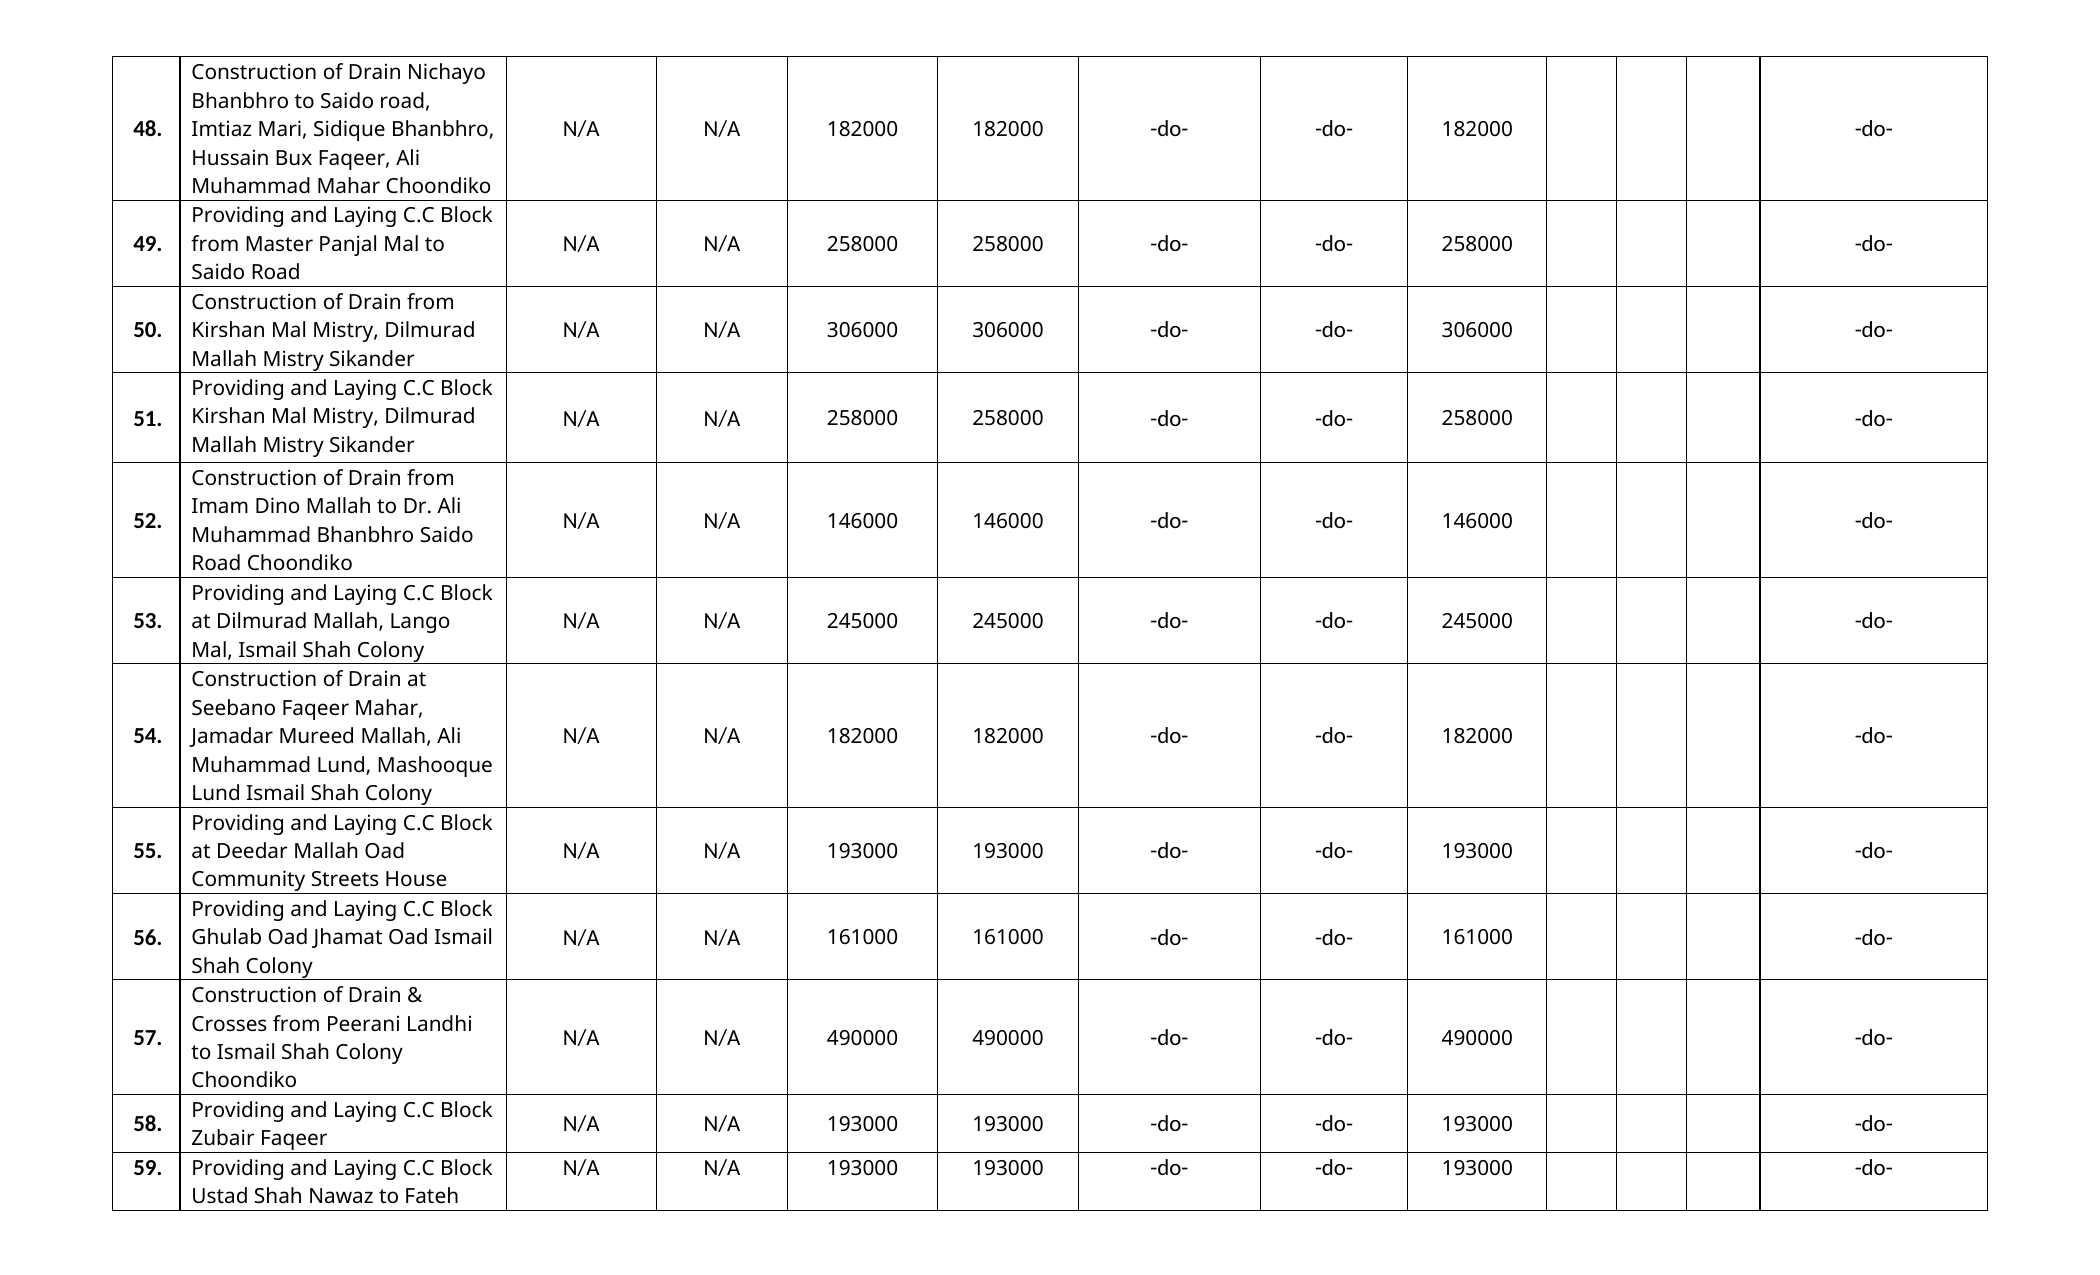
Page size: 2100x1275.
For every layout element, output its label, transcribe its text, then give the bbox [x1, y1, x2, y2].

table_cell 258000 [938, 373, 1078, 462]
table_cell [1547, 578, 1616, 663]
table_cell Providing and Laying C.C Block at Deedar Mallah Oad Community Streets House [181, 808, 506, 893]
table_cell 193000 [1408, 1095, 1546, 1152]
table_cell [1617, 1153, 1686, 1210]
table_cell [1687, 57, 1759, 199]
table_cell [1687, 1095, 1759, 1152]
table_cell [1687, 287, 1759, 372]
table_cell [1687, 894, 1759, 979]
table_cell 306000 [1408, 287, 1546, 372]
table_cell [1617, 664, 1686, 807]
table_cell -do- [1261, 463, 1407, 577]
table_cell [1547, 57, 1616, 199]
table_cell -do- [1079, 1153, 1260, 1210]
table_cell [1547, 287, 1616, 372]
table_cell 258000 [1408, 201, 1546, 286]
table_cell [1617, 201, 1686, 286]
table_cell [113, 578, 179, 663]
table_cell -do- [1079, 463, 1260, 577]
table_cell Providing and Laying C.C Block at Dilmurad Mallah, Lango Mal, Ismail Shah Colony [181, 578, 506, 663]
table_cell -do- [1079, 578, 1260, 663]
table_cell [1547, 201, 1616, 286]
table_cell [1617, 578, 1686, 663]
table_cell N/A [657, 808, 787, 893]
table_cell N/A [507, 894, 656, 979]
table_cell Construction of Drain at Seebano Faqeer Mahar, Jamadar Mureed Mallah, Ali Muhammad Lund, Mashooque Lund Ismail Shah Colony [181, 664, 506, 807]
table_cell -do- [1261, 201, 1407, 286]
table_cell [1687, 578, 1759, 663]
table_cell [1617, 373, 1686, 462]
table_cell -do- [1761, 463, 1987, 577]
table_cell 258000 [788, 373, 937, 462]
table_cell -do- [1261, 894, 1407, 979]
table_cell 146000 [938, 463, 1078, 577]
table_cell [1687, 980, 1759, 1094]
table_cell -do- [1079, 287, 1260, 372]
table_cell -do- [1761, 1153, 1987, 1210]
table_cell 490000 [788, 980, 937, 1094]
table_cell -do- [1261, 1095, 1407, 1152]
table_cell 182000 [1408, 664, 1546, 807]
table_cell [1687, 1153, 1759, 1210]
table_cell -do- [1261, 57, 1407, 199]
table_cell N/A [507, 201, 656, 286]
table_cell 258000 [938, 201, 1078, 286]
table_cell N/A [507, 57, 656, 199]
table_cell 193000 [788, 808, 937, 893]
table_cell [1547, 980, 1616, 1094]
table_cell 182000 [938, 664, 1078, 807]
table_cell [113, 201, 179, 286]
table_cell 245000 [938, 578, 1078, 663]
table_cell -do- [1079, 664, 1260, 807]
table_cell [113, 664, 179, 807]
table_cell 245000 [788, 578, 937, 663]
table_cell -do- [1261, 664, 1407, 807]
table_cell 146000 [1408, 463, 1546, 577]
table_cell -do- [1079, 894, 1260, 979]
table_cell [1617, 808, 1686, 893]
table_cell [113, 373, 179, 462]
table_cell -do- [1261, 808, 1407, 893]
table_cell 193000 [1408, 808, 1546, 893]
table_cell Providing and Laying C.C Block Ghulab Oad Jhamat Oad Ismail Shah Colony [181, 894, 506, 979]
table_cell -do- [1261, 980, 1407, 1094]
table_cell -do- [1261, 578, 1407, 663]
table_cell [1617, 980, 1686, 1094]
table_cell -do- [1761, 894, 1987, 979]
table_cell 182000 [788, 57, 937, 199]
table_cell Construction of Drain & Crosses from Peerani Landhi to Ismail Shah Colony Choondiko [181, 980, 506, 1094]
table_cell [113, 980, 179, 1094]
table_cell N/A [657, 201, 787, 286]
table_cell Providing and Laying C.C Block Kirshan Mal Mistry, Dilmurad Mallah Mistry Sikander [181, 373, 506, 462]
table_cell 193000 [788, 1153, 937, 1210]
table_cell [113, 57, 179, 199]
table_cell 182000 [938, 57, 1078, 199]
table_cell N/A [507, 808, 656, 893]
table_cell N/A [657, 287, 787, 372]
table_cell N/A [507, 1153, 656, 1210]
table_cell N/A [507, 664, 656, 807]
table_cell -do- [1079, 1095, 1260, 1152]
table_cell [1617, 463, 1686, 577]
table_cell [113, 1153, 179, 1210]
table_cell N/A [657, 57, 787, 199]
table_cell 245000 [1408, 578, 1546, 663]
table_cell Construction of Drain from Imam Dino Mallah to Dr. Ali Muhammad Bhanbhro Saido Road Choondiko [181, 463, 506, 577]
table_cell 182000 [1408, 57, 1546, 199]
table_cell N/A [657, 664, 787, 807]
table_cell [1547, 808, 1616, 893]
table_cell N/A [657, 373, 787, 462]
table_cell 306000 [938, 287, 1078, 372]
table_cell [113, 287, 179, 372]
table_cell -do- [1761, 57, 1987, 199]
table_cell -do- [1761, 287, 1987, 372]
table_cell [1617, 1095, 1686, 1152]
table_cell N/A [507, 578, 656, 663]
table_cell -do- [1761, 664, 1987, 807]
table_cell [1617, 287, 1686, 372]
table_cell 490000 [1408, 980, 1546, 1094]
table_cell Providing and Laying C.C Block from Master Panjal Mal to Saido Road [181, 201, 506, 286]
table_cell [1687, 463, 1759, 577]
table_cell 146000 [788, 463, 937, 577]
table_cell -do- [1079, 980, 1260, 1094]
table_cell -do- [1761, 980, 1987, 1094]
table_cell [181, 1153, 506, 1210]
table_cell -do- [1761, 808, 1987, 893]
table_cell N/A [657, 894, 787, 979]
table_cell [113, 808, 179, 893]
table_cell -do- [1761, 201, 1987, 286]
table_cell 193000 [938, 1095, 1078, 1152]
table_cell [1617, 57, 1686, 199]
table_cell Construction of Drain from Kirshan Mal Mistry, Dilmurad Mallah Mistry Sikander [181, 287, 506, 372]
table_cell [1617, 894, 1686, 979]
table_cell [113, 894, 179, 979]
table_cell N/A [507, 1095, 656, 1152]
table_cell -do- [1261, 287, 1407, 372]
table_cell N/A [507, 463, 656, 577]
table_cell 193000 [788, 1095, 937, 1152]
table_cell Providing and Laying C.C Block Zubair Faqeer [181, 1095, 506, 1152]
table_cell N/A [657, 578, 787, 663]
table_cell [1687, 201, 1759, 286]
table_cell N/A [507, 980, 656, 1094]
table_cell 161000 [1408, 894, 1546, 979]
table_cell 258000 [788, 201, 937, 286]
table_cell [113, 463, 179, 577]
table_cell [1547, 463, 1616, 577]
table_cell -do- [1079, 808, 1260, 893]
table_cell [1547, 1153, 1616, 1210]
table_cell -do- [1761, 578, 1987, 663]
table_cell -do- [1079, 201, 1260, 286]
table_cell [1547, 894, 1616, 979]
table_cell -do- [1761, 1095, 1987, 1152]
table_cell [1687, 373, 1759, 462]
table_cell 490000 [938, 980, 1078, 1094]
table_cell N/A [657, 980, 787, 1094]
table_cell [1547, 373, 1616, 462]
table_cell N/A [507, 287, 656, 372]
table_cell 193000 [1408, 1153, 1546, 1210]
table_cell 193000 [938, 808, 1078, 893]
table_cell N/A [657, 463, 787, 577]
table_cell [1547, 1095, 1616, 1152]
table_cell -do- [1761, 373, 1987, 462]
table_cell N/A [657, 1095, 787, 1152]
table_cell -do- [1079, 57, 1260, 199]
table_cell 161000 [938, 894, 1078, 979]
table_cell 193000 [938, 1153, 1078, 1210]
table_cell [1547, 664, 1616, 807]
table_cell N/A [507, 373, 656, 462]
table_cell -do- [1261, 1153, 1407, 1210]
table_cell -do- [1079, 373, 1260, 462]
table_cell 161000 [788, 894, 937, 979]
table_cell [1687, 664, 1759, 807]
table_cell 182000 [788, 664, 937, 807]
table_cell -do- [1261, 373, 1407, 462]
table_cell N/A [657, 1153, 787, 1210]
table_cell [1687, 808, 1759, 893]
table_cell Construction of Drain Nichayo Bhanbhro to Saido road, Imtiaz Mari, Sidique Bhanbhro, Hussain Bux Faqeer, Ali Muhammad Mahar Choondiko [181, 57, 506, 199]
table_cell 306000 [788, 287, 937, 372]
table_cell [113, 1095, 179, 1152]
table_cell 258000 [1408, 373, 1546, 462]
